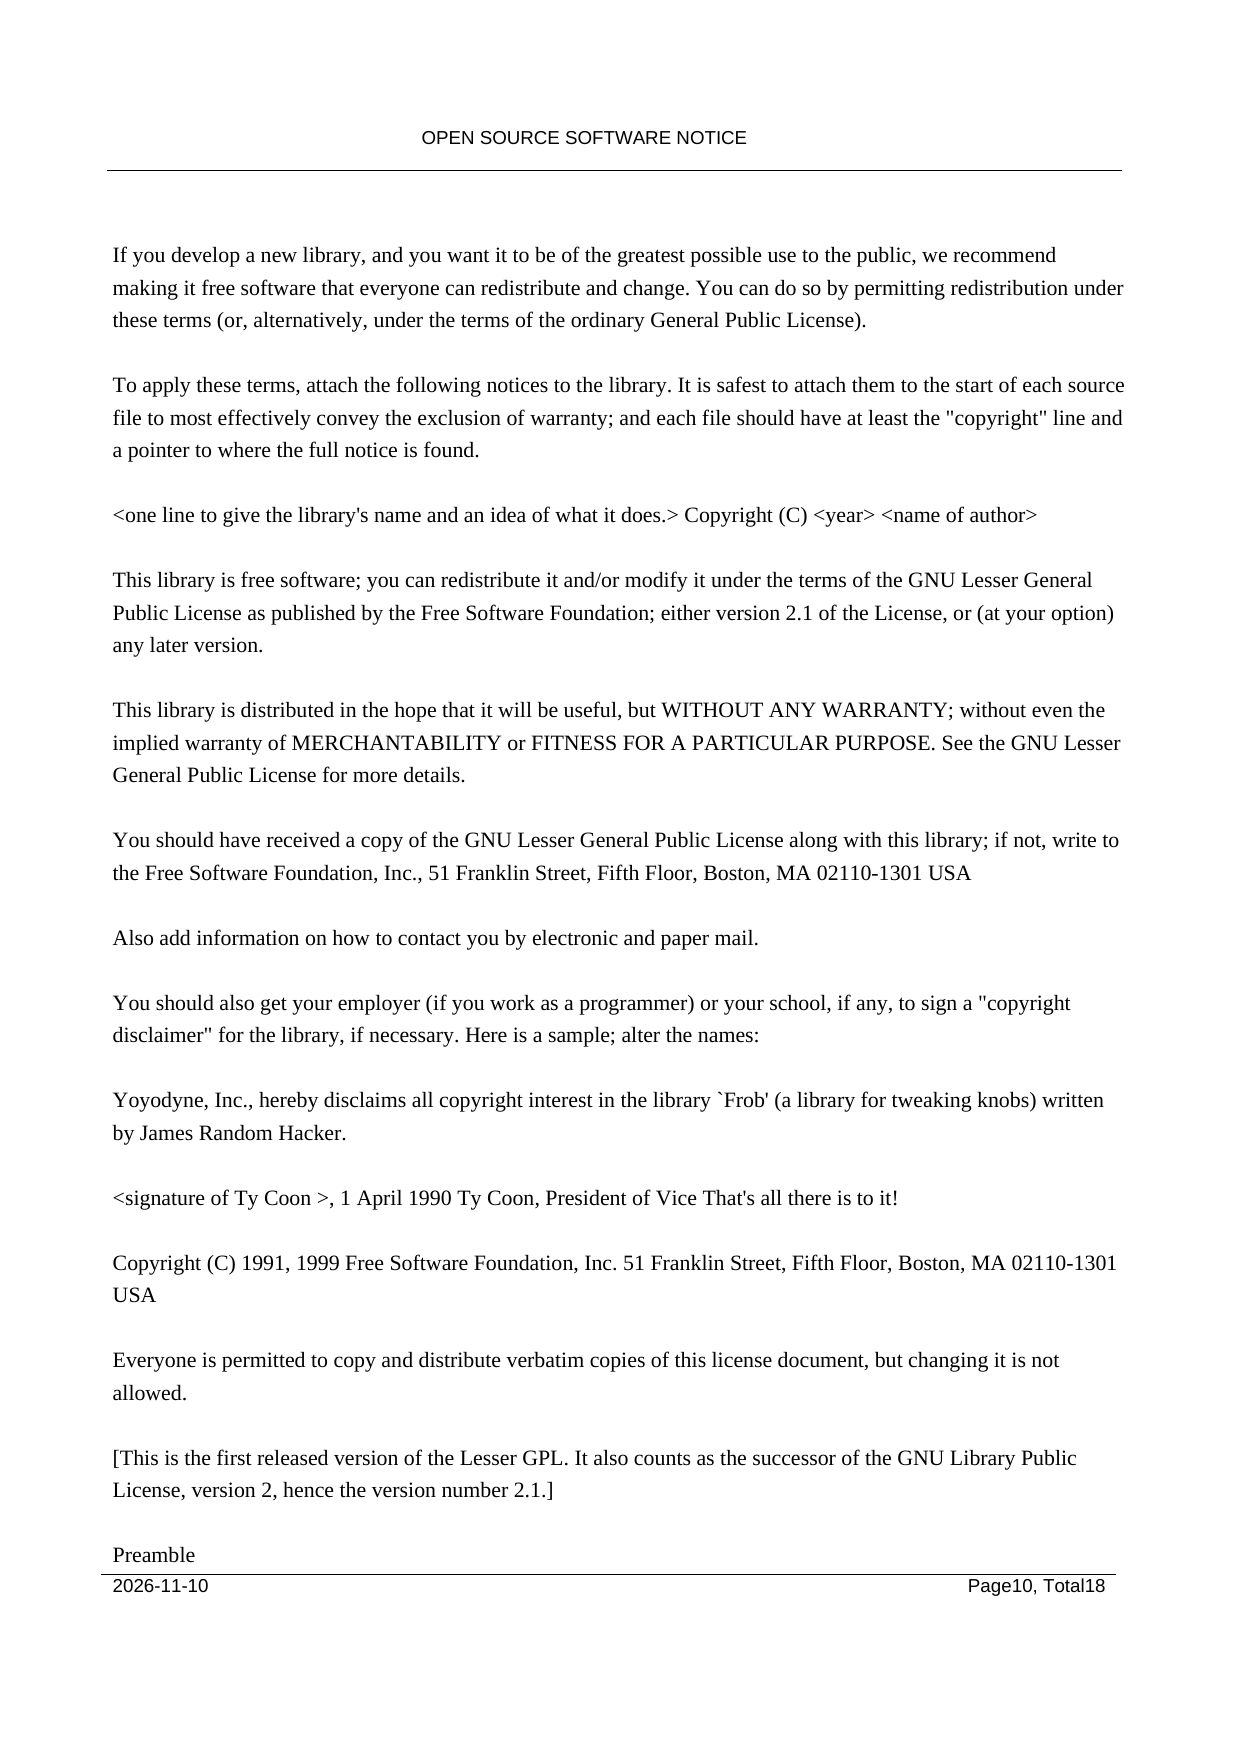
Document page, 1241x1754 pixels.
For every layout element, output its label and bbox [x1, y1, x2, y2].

text [112, 206, 1128, 1571]
